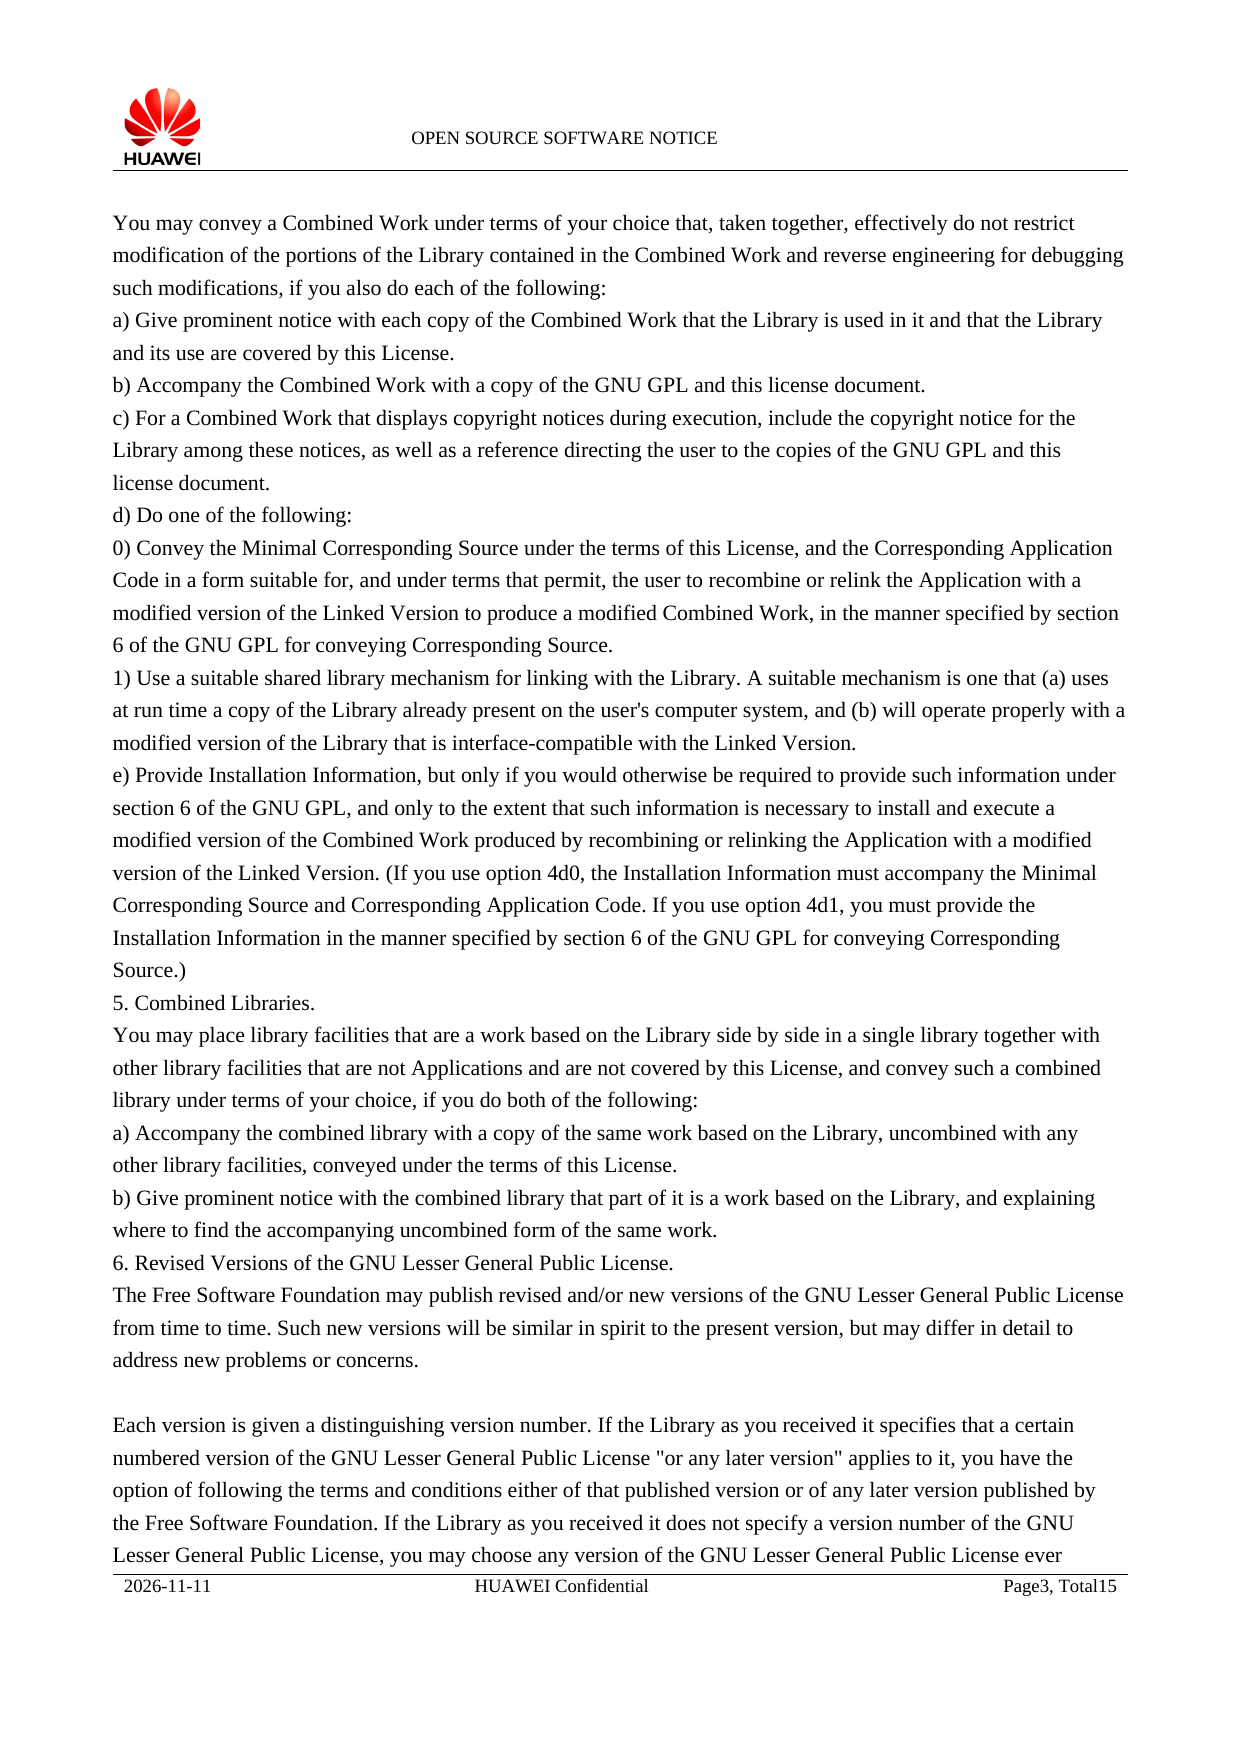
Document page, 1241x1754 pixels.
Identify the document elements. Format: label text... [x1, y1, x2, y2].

text a) Accompany the combined library with a copy of the same work based on the Library, uncombined with any other library facilities, conveyed under the terms of this License. [112, 1116, 1128, 1181]
text c) For a Combined Work that displays copyright notices during execution, include the copyright notice for the Library among these notices, as well as a reference directing the user to the copies of the GNU GPL and this license document. [112, 401, 1128, 499]
text 0) Convey the Minimal Corresponding Source under the terms of this License, and the Corresponding Application Code in a form suitable for, and under terms that permit, the user to recombine or relink the Application with a modified version of the Linked Version to produce a modified Combined Work, in the manner specified by section 6 of the GNU GPL for conveying Corresponding Source. [112, 531, 1128, 661]
text You may convey a Combined Work under terms of your choice that, taken together, effectively do not restrict modification of the portions of the Library contained in the Combined Work and reverse engineering for debugging such modifications, if you also do each of the following: [112, 206, 1128, 304]
text 1) Use a suitable shared library mechanism for linking with the Library. A suitable mechanism is one that (a) uses at run time a copy of the Library already present on the user's computer system, and (b) will operate properly with a modified version of the Library that is interface-compatible with the Linked Version. [112, 661, 1128, 759]
text b) Give prominent notice with the combined library that part of it is a work based on the Library, and explaining where to find the accompanying uncombined form of the same work. [112, 1181, 1128, 1246]
text a) Give prominent notice with each copy of the Combined Work that the Library is used in it and that the Library and its use are covered by this License. [112, 304, 1128, 369]
text e) Provide Installation Information, but only if you would otherwise be required to provide such information under section 6 of the GNU GPL, and only to the extent that such information is necessary to install and execute a modified version of the Combined Work produced by recombining or relinking the Application with a modified version of the Linked Version. (If you use option 4d0, the Installation Information must accompany the Minimal Corresponding Source and Corresponding Application Code. If you use option 4d1, you must provide the Installation Information in the manner specified by section 6 of the GNU GPL for conveying Corresponding Source.) [112, 759, 1128, 986]
picture [124, 88, 201, 165]
text 5. Combined Libraries. [112, 986, 1128, 1019]
text The Free Software Foundation may publish revised and/or new versions of the GNU Lesser General Public License from time to time. Such new versions will be similar in spirit to the present version, but may differ in detail to address new problems or concerns. [112, 1279, 1128, 1376]
text You may place library facilities that are a work based on the Library side by side in a single library together with other library facilities that are not Applications and are not covered by this License, and convey such a combined library under terms of your choice, if you do both of the following: [112, 1019, 1128, 1116]
text b) Accompany the Combined Work with a copy of the GNU GPL and this license document. [112, 369, 1128, 401]
text d) Do one of the following: [112, 499, 1128, 531]
text 6. Revised Versions of the GNU Lesser General Public License. [112, 1246, 1128, 1279]
